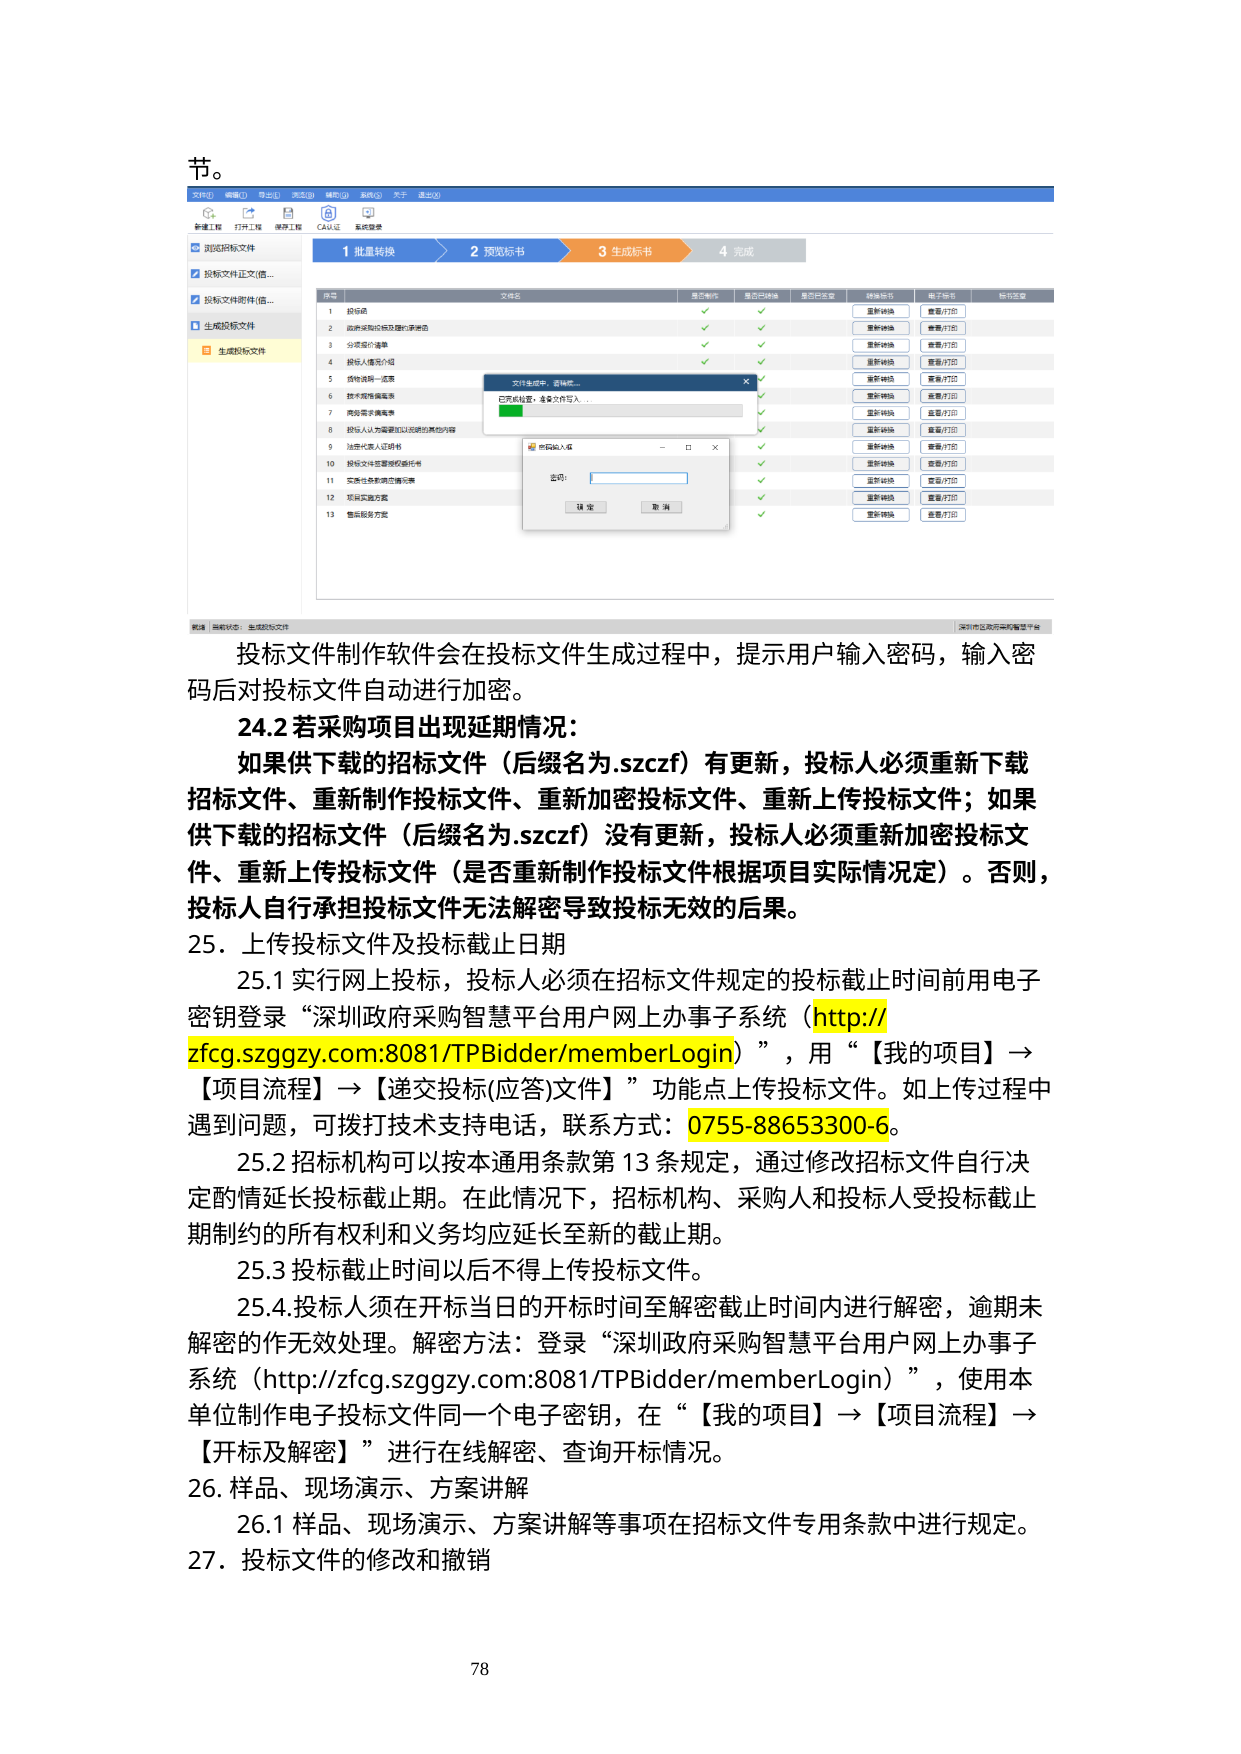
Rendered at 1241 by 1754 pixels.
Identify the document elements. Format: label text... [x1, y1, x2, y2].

text 27．投标文件的修改和撤销 [187, 1541, 1053, 1577]
text 24.2若采购项目出现延期情况： [187, 707, 1053, 743]
text 25.1实行网上投标，投标人必须在招标文件规定的投标截止时间前用电子密钥登录“深圳政府采购智慧平台用户网上办事子系统（http://zfcg.szggzy.com:8081/TPBidder/memberLogin）”，用“【我的项目】→【项目流程】→【递交投标(应答)文件】”功能点上传投标文件。如上传过程中遇到问题，可拨打技术支持电话，联系方式：0755-88653300-6。 [187, 961, 1053, 1142]
text 26.1 样品、现场演示、方案讲解等事项在招标文件专用条款中进行规定。 [187, 1504, 1053, 1541]
text 25.2招标机构可以按本通用条款第13条规定，通过修改招标文件自行决定酌情延长投标截止期。在此情况下，招标机构、采购人和投标人受投标截止期制约的所有权利和义务均应延长至新的截止期。 [187, 1142, 1053, 1251]
text 如果供下载的招标文件（后缀名为.szczf）有更新，投标人必须重新下载招标文件、重新制作投标文件、重新加密投标文件、重新上传投标文件；如果供下载的招标文件（后缀名为.szczf）没有更新，投标人必须重新加密投标文件、重新上传投标文件（是否重新制作投标文件根据项目实际情况定）。否则，投标人自行承担投标文件无法解密导致投标无效的后果。 [187, 743, 1053, 924]
text 26. 样品、现场演示、方案讲解 [187, 1468, 1053, 1504]
text 25．上传投标文件及投标截止日期 [187, 924, 1053, 961]
picture [187, 186, 1054, 635]
text 在投标文件制作软件点击【生成标书】按钮进入【填写开标一览表界面】界面，在该界面填写完开标一览表信息后点击【确定】，进入投标文件生成环节。 [187, 150, 1053, 186]
text 25.3投标截止时间以后不得上传投标文件。 [187, 1251, 1053, 1287]
text 25.4.投标人须在开标当日的开标时间至解密截止时间内进行解密，逾期未解密的作无效处理。解密方法：登录“深圳政府采购智慧平台用户网上办事子系统（http://zfcg.szggzy.com:8081/TPBidder/memberLogin）”，使用本单位制作电子投标文件同一个电子密钥，在“【我的项目】→【项目流程】→【开标及解密】”进行在线解密、查询开标情况。 [187, 1287, 1053, 1468]
text 投标文件制作软件会在投标文件生成过程中，提示用户输入密码，输入密码后对投标文件自动进行加密。 [187, 635, 1053, 707]
